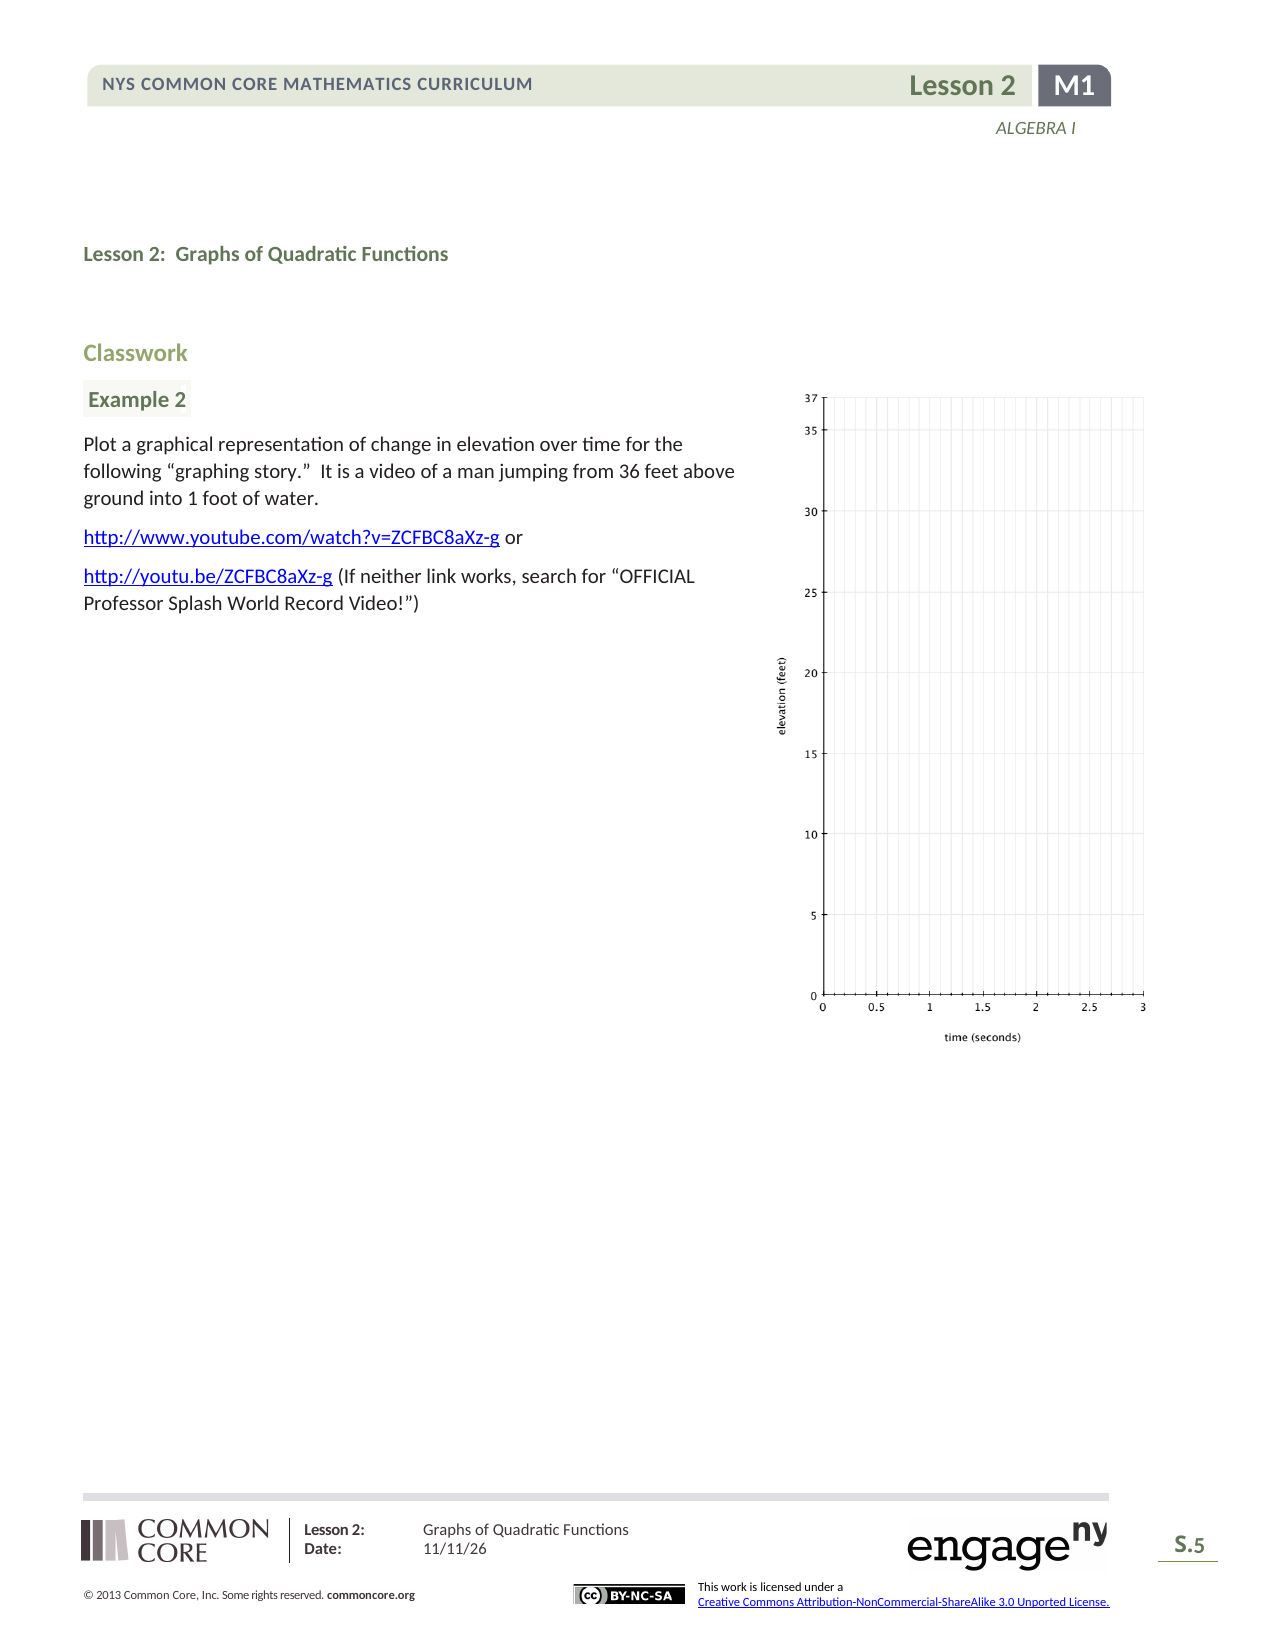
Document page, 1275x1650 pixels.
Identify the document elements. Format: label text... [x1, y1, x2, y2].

text Classwork [83, 338, 1108, 367]
picture [81, 1517, 269, 1562]
text http://www.youtube.com/watch?v=ZCFBC8aXz-g or [83, 524, 768, 549]
picture [906, 1518, 1107, 1573]
text Plot a graphical representation of change in elevation over time for the following “graphing story.” It is a video of a man jumping from 36 feet above ground into 1 foot of water. [83, 432, 768, 510]
picture [572, 1584, 685, 1604]
text Example 2 [191, 380, 1108, 417]
text http://youtu.be/ZCFBC8aXz-g (If neither link works, search for “OFFICIAL Professor Splash World Record Video!”) [83, 563, 768, 615]
text Lesson 2: Graphs of Quadratic Functions [83, 201, 1108, 272]
